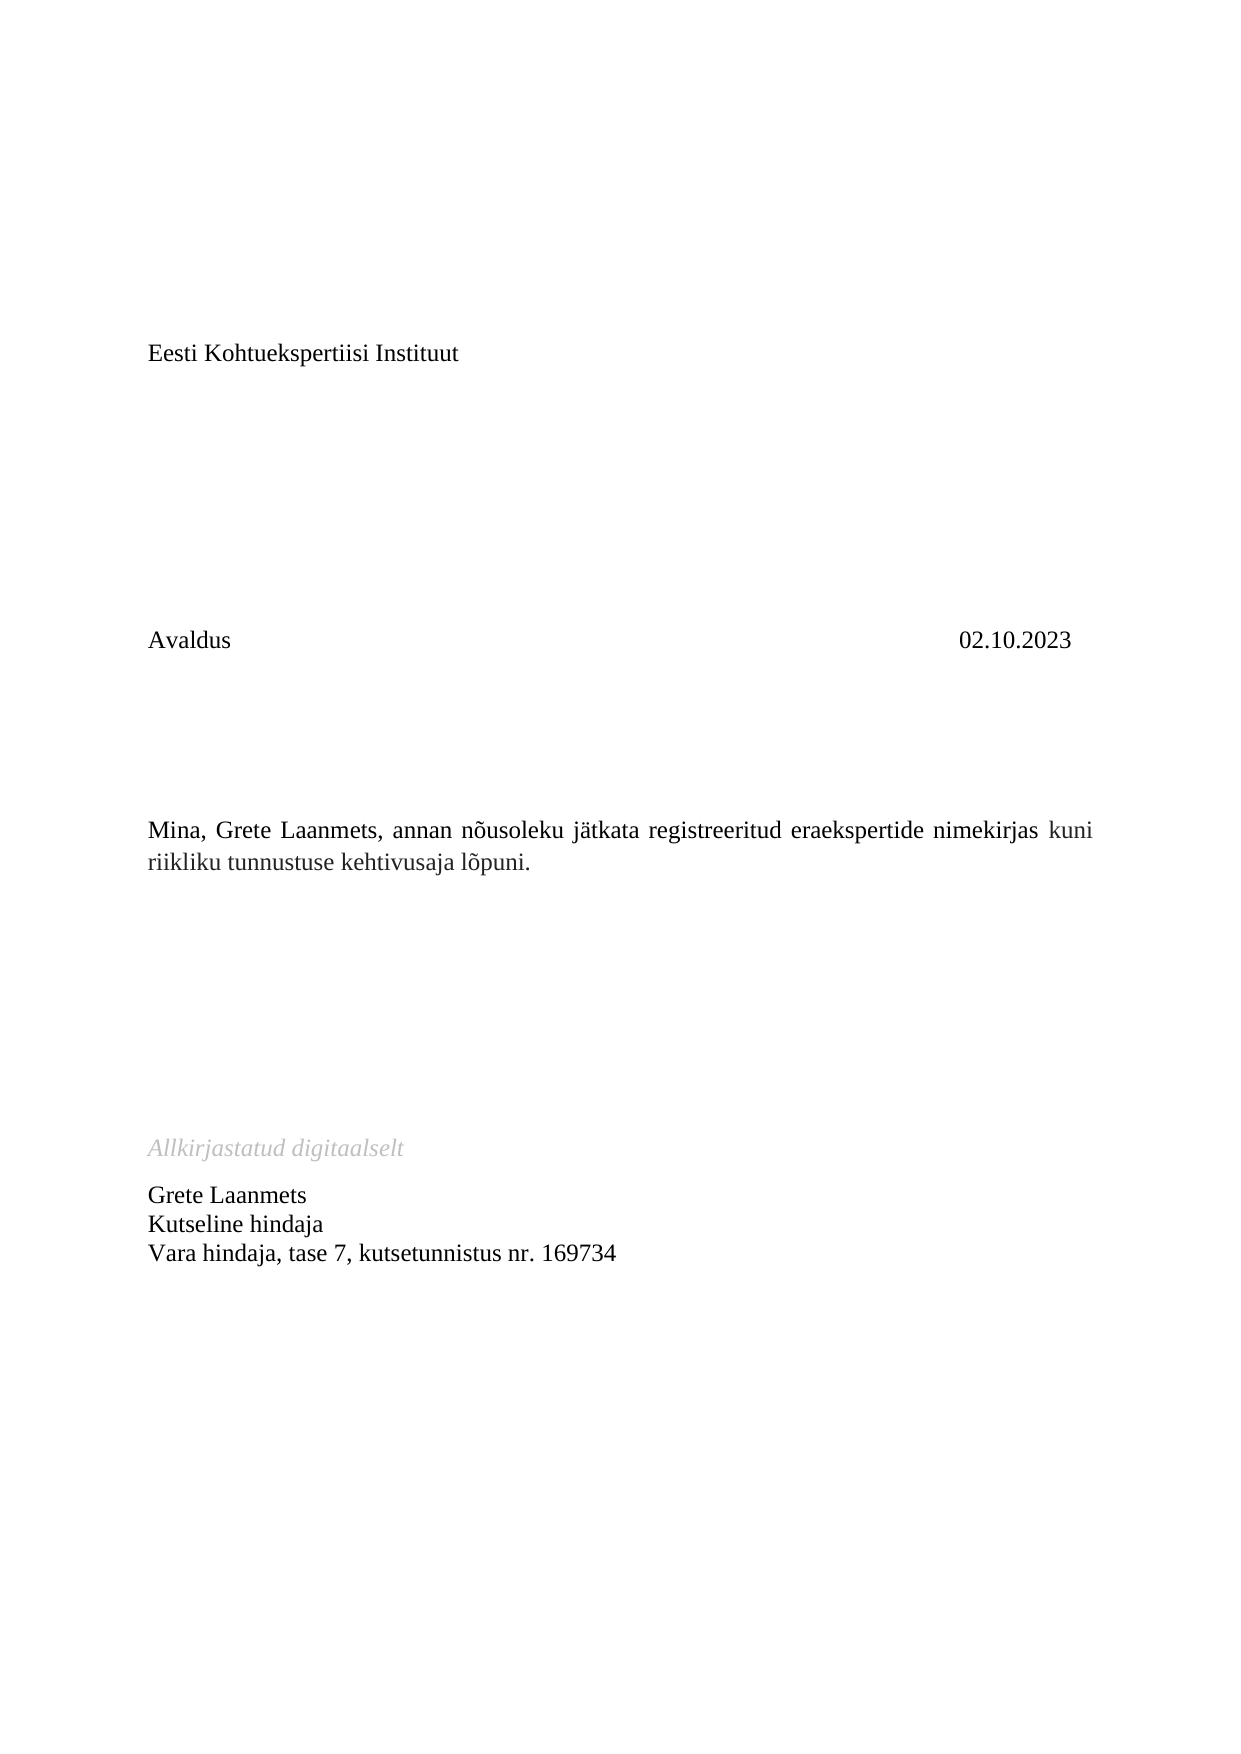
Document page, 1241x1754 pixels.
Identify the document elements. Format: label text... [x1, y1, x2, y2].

text Vara hindaja, tase 7, kutsetunnistus nr. 169734 [148, 1238, 1093, 1267]
text Avaldus 02.10.2023 [148, 625, 1093, 653]
text Kutseline hindaja [148, 1209, 1093, 1238]
text Grete Laanmets [148, 1181, 1093, 1209]
text Allkirjastatud digitaalselt [148, 1133, 1093, 1162]
text Mina, Grete Laanmets, annan nõusoleku jätkata registreeritud eraekspertide nimekirjas kuni riikliku tunnustuse kehtivusaja lõpuni. [148, 816, 1093, 875]
text Eesti Kohtuekspertiisi Instituut [148, 338, 1093, 367]
